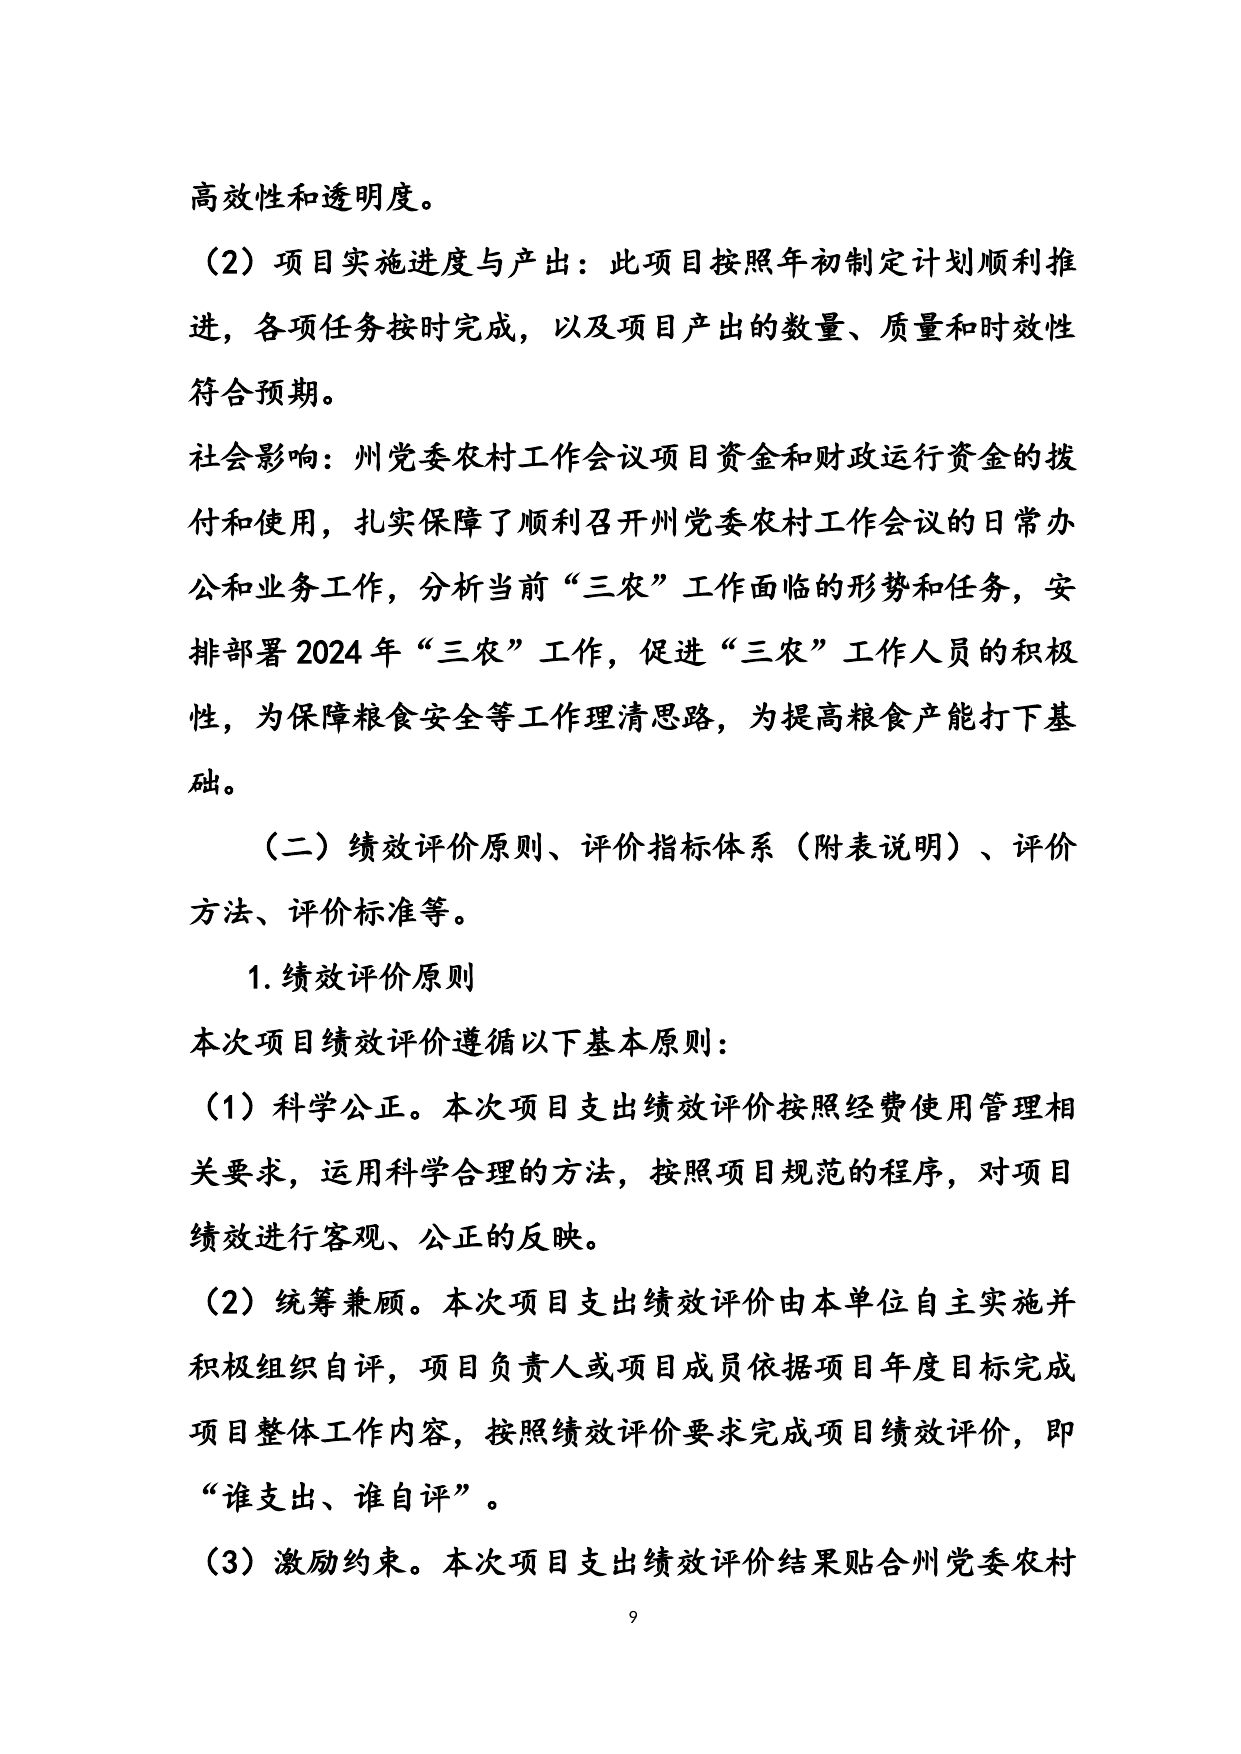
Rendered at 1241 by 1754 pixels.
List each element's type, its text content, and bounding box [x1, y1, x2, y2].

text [187, 942, 1078, 1592]
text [187, 162, 1078, 812]
text （二）绩效评价原则、评价指标体系（附表说明）、评价方法、评价标准等。 [187, 812, 1078, 942]
